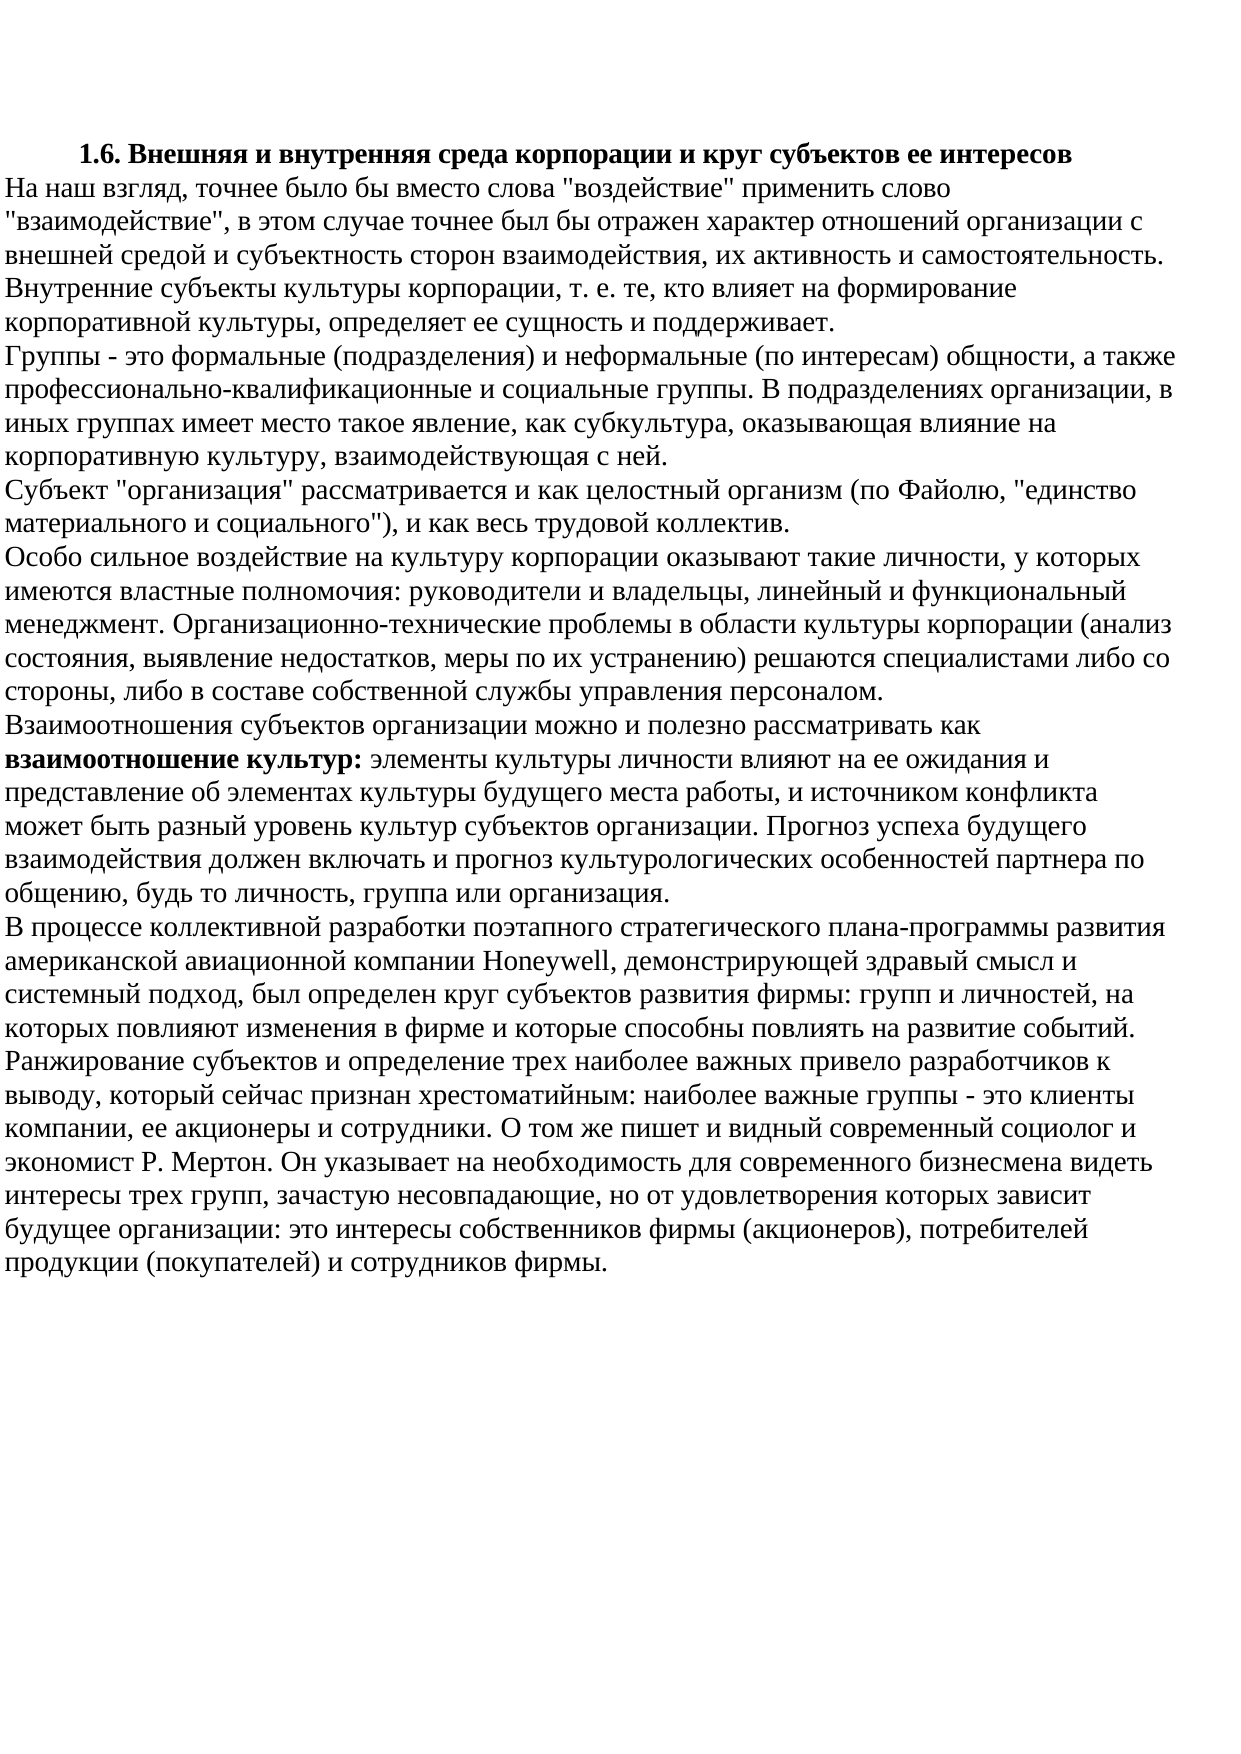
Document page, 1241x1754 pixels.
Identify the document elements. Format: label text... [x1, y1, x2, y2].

text На наш взгляд, точнее было бы вместо слова "воздействие" применить слово "взаимодействие", в этом случае точнее был бы отражен характер отношений организации с внешней средой и субъектность сторон взаимодействия, их активность и самостоятельность. [4, 171, 1181, 271]
text Субъект "организация" рассматривается и как целостный организм (по Файолю, "единство материального и социального"), и как весь трудовой коллектив. [4, 472, 1181, 539]
text Взаимоотношения субъектов организации можно и полезно рассматривать как взаимоотношение культур: элементы культуры личности влияют на ее ожидания и представление об элементах культуры будущего места работы, и источником конфликта может быть разный уровень культур субъектов организации. Прогноз успеха будущего взаимодействия должен включать и прогноз культурологических особенностей партнера по общению, будь то личность, группа или организация. [4, 708, 1181, 909]
text Группы - это формальные (подразделения) и неформальные (по интересам) общности, а также профессионально-квалификационные и социальные группы. В подразделениях организации, в иных группах имеет место такое явление, как субкультура, оказывающая влияние на корпоративную культуру, взаимодействующая с ней. [4, 338, 1181, 472]
text 1.6. Внешняя и внутренняя среда корпорации и круг субъектов ее интересов [4, 137, 1181, 171]
text Особо сильное воздействие на культуру корпорации оказывают такие личности, у которых имеются властные полномочия: руководители и владельцы, линейный и функциональный менеджмент. Организационно-технические проблемы в области культуры корпорации (анализ состояния, выявление недостатков, меры по их устранению) решаются специалистами либо со стороны, либо в составе собственной службы управления персоналом. [4, 540, 1181, 707]
text Внутренние субъекты культуры корпорации, т. е. те, кто влияет на формирование корпоративной культуры, определяет ее сущность и поддерживает. [4, 271, 1181, 338]
text В процессе коллективной разработки поэтапного стратегического плана-программы развития американской авиационной компании Honeywell, демонстрирующей здравый смысл и системный подход, был определен круг субъектов развития фирмы: групп и личностей, на которых повлияют изменения в фирме и которые способны повлиять на развитие событий. Ранжирование субъектов и определение трех наиболее важных привело разработчиков к выводу, который сейчас признан хрестоматийным: наиболее важные группы - это клиенты компании, ее акционеры и сотрудники. О том же пишет и видный современный социолог и экономист Р. Мертон. Он указывает на необходимость для современного бизнесмена видеть интересы трех групп, зачастую несовпадающие, но от удовлетворения которых зависит будущее организации: это интересы собственников фирмы (акционеров), потребителей продукции (покупателей) и сотрудников фирмы. [4, 910, 1181, 1279]
